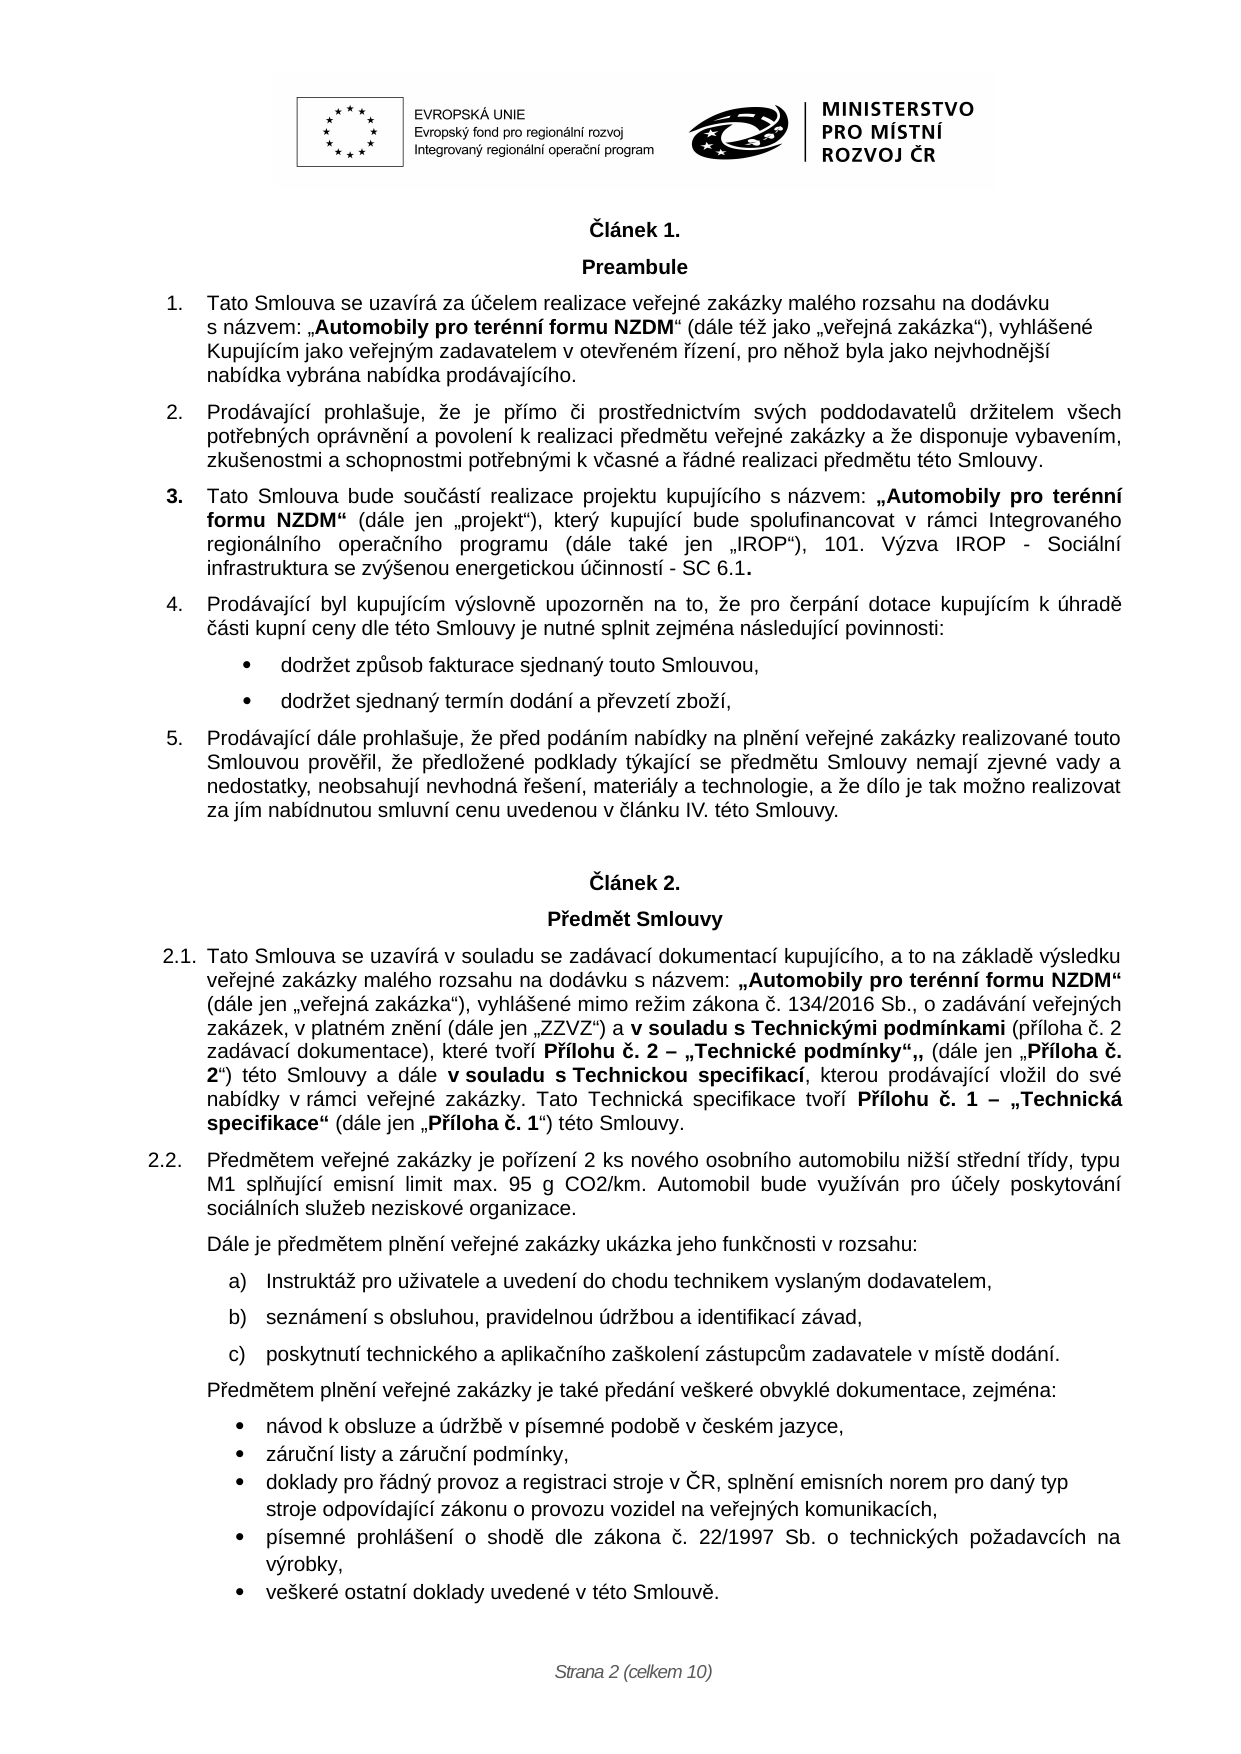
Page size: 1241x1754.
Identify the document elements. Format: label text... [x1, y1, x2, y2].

list návod k obsluze a údržbě v písemné podobě v českém jazyce, [236, 1414, 1122, 1438]
list dodržet sjednaný termín dodání a převzetí zboží, [243, 689, 1122, 713]
list záruční listy a záruční podmínky, [236, 1442, 1122, 1466]
subtitle Předmět Smlouvy [148, 907, 1122, 931]
list poskytnutí technického a aplikačního zaškolení zástupcům zadavatele v místě dodání. [228, 1341, 1122, 1365]
list Prodávající byl kupujícím výslovně upozorněn na to, že pro čerpání dotace kupujícím k úhradě části kupní ceny dle této Smlouvy je nutné splnit zejména následující povinnosti: [166, 592, 1122, 640]
text Článek 1. [148, 218, 1122, 242]
list Tato Smlouva bude součástí realizace projektu kupujícího s názvem: „Automobily pro terénní formu NZDM“ (dále jen „projekt“), který kupující bude spolufinancovat v rámci Integrovaného regionálního operačního programu (dále také jen „IROP“), 101. Výzva IROP - Sociální infrastruktura se zvýšenou energetickou účinností - SC 6.1. [166, 484, 1122, 580]
list Tato Smlouva se uzavírá v souladu se zadávací dokumentací kupujícího, a to na základě výsledku veřejné zakázky malého rozsahu na dodávku s názvem: „Automobily pro terénní formu NZDM“ (dále jen „veřejná zakázka“), vyhlášené mimo režim zákona č. 134/2016 Sb., o zadávání veřejných zakázek, v platném znění (dále jen „ZZVZ“) a v souladu s Technickými podmínkami (příloha č. 2 zadávací dokumentace), které tvoří Přílohu č. 2 – „Technické podmínky“,, (dále jen „Příloha č. 2“) této Smlouvy a dále v souladu s Technickou specifikací, kterou prodávající vložil do své nabídky v rámci veřejné zakázky. Tato Technická specifikace tvoří Přílohu č. 1 – „Technická specifikace“ (dále jen „Příloha č. 1“) této Smlouvy. [162, 943, 1122, 1135]
list písemné prohlášení o shodě dle zákona č. 22/1997 Sb. o technických požadavcích na výrobky, [236, 1524, 1122, 1576]
list doklady pro řádný provoz a registraci stroje v ČR, splnění emisních norem pro daný typ stroje odpovídající zákonu o provozu vozidel na veřejných komunikacích, [236, 1469, 1122, 1521]
list Instruktáž pro uživatele a uvedení do chodu technikem vyslaným dodavatelem, [228, 1268, 1122, 1292]
picture [273, 73, 997, 190]
list Předmětem veřejné zakázky je pořízení 2 ks nového osobního automobilu nižší střední třídy, typu M1 splňující emisní limit max. 95 g CO2/km. Automobil bude využíván pro účely poskytování sociálních služeb neziskové organizace. [148, 1148, 1122, 1219]
list Prodávající prohlašuje, že je přímo či prostřednictvím svých poddodavatelů držitelem všech potřebných oprávnění a povolení k realizaci předmětu veřejné zakázky a že disponuje vybavením, zkušenostmi a schopnostmi potřebnými k včasné a řádné realizaci předmětu této Smlouvy. [166, 399, 1122, 471]
list seznámení s obsluhou, pravidelnou údržbou a identifikací závad, [228, 1305, 1122, 1329]
list veškeré ostatní doklady uvedené v této Smlouvě. [236, 1580, 1122, 1604]
list Dále je předmětem plnění veřejné zakázky ukázka jeho funkčnosti v rozsahu: [207, 1232, 1122, 1256]
subtitle Článek 2. [148, 871, 1122, 894]
list Tato Smlouva se uzavírá za účelem realizace veřejné zakázky malého rozsahu na dodávku s názvem: „Automobily pro terénní formu NZDM“ (dále též jako „veřejná zakázka“), vyhlášené Kupujícím jako veřejným zadavatelem v otevřeném řízení, pro něhož byla jako nejvhodnější nabídka vybrána nabídka prodávajícího. [166, 291, 1122, 387]
list dodržet způsob fakturace sjednaný touto Smlouvou, [243, 653, 1122, 677]
list Prodávající dále prohlašuje, že před podáním nabídky na plnění veřejné zakázky realizované touto Smlouvou prověřil, že předložené podklady týkající se předmětu Smlouvy nemají zjevné vady a nedostatky, neobsahují nevhodná řešení, materiály a technologie, a že dílo je tak možno realizovat za jím nabídnutou smluvní cenu uvedenou v článku IV. této Smlouvy. [166, 726, 1122, 822]
text Preambule [148, 255, 1122, 279]
text Předmětem plnění veřejné zakázky je také předání veškeré obvyklé dokumentace, zejména: [207, 1378, 1122, 1402]
